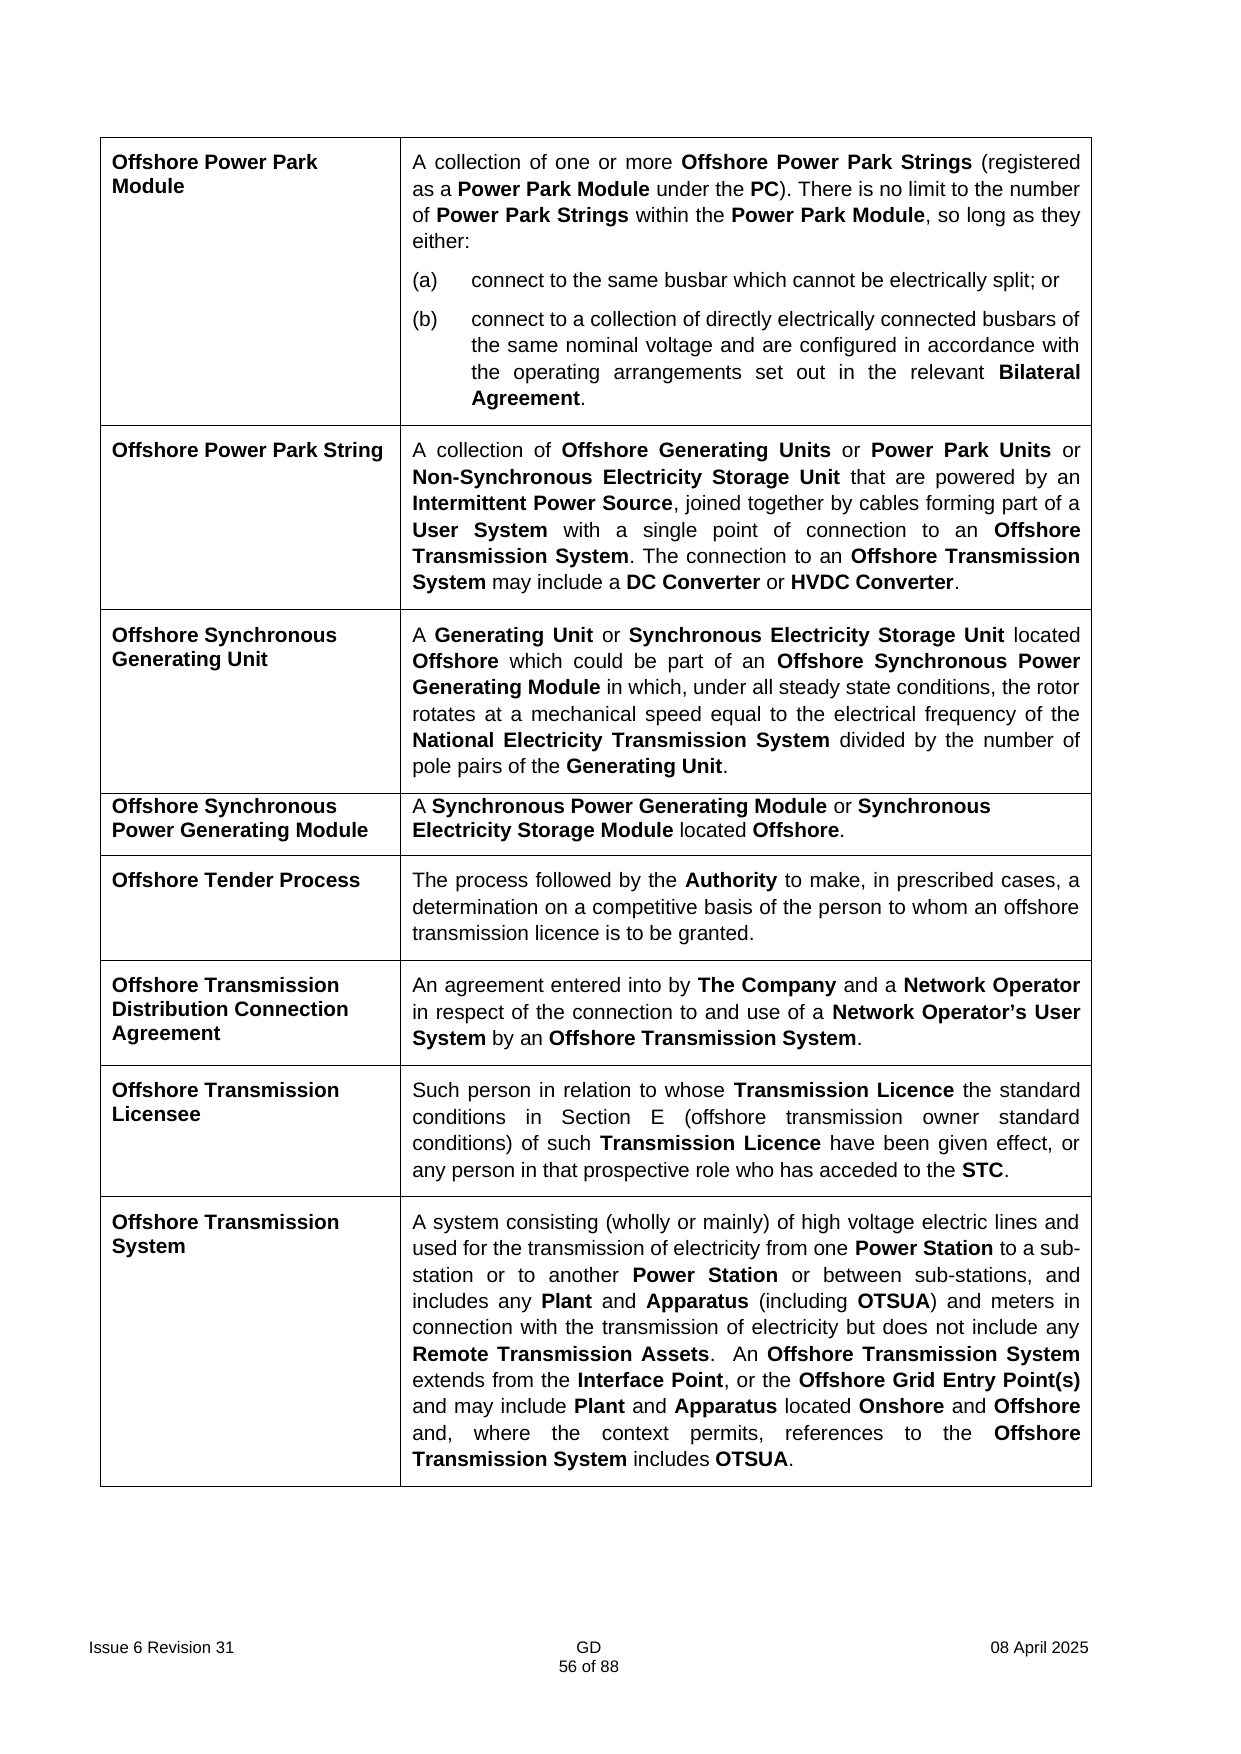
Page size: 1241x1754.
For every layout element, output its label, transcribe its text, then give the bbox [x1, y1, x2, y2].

table_cell Offshore Transmission Distribution Connection Agreement [101, 961, 400, 1065]
table_cell Offshore Synchronous Generating Unit [101, 610, 400, 793]
table_cell A Synchronous Power Generating Module or Synchronous Electricity Storage Module located Offshore. [401, 794, 1091, 854]
table_cell Offshore Power Park String [101, 426, 400, 609]
table_cell Such person in relation to whose Transmission Licence the standard conditions in Section E (offshore transmission owner standard conditions) of such Transmission Licence have been given effect, or any person in that prospective role who has acceded to the STC. [401, 1066, 1091, 1196]
table_cell A collection of one or more Offshore Power Park Strings (registered as a Power Park Module under the PC). There is no limit to the number of Power Park Strings within the Power Park Module, so long as they either: (a) connect to the same busbar which cannot be electrically split; or (b) connect to a collection of directly electrically connected busbars of the same nominal voltage and are configured in accordance with the operating arrangements set out in the relevant Bilateral Agreement. [401, 138, 1091, 425]
table_cell An agreement entered into by The Company and a Network Operator in respect of the connection to and use of a Network Operator’s User System by an Offshore Transmission System. [401, 961, 1091, 1065]
table_cell The process followed by the Authority to make, in prescribed cases, a determination on a competitive basis of the person to whom an offshore transmission licence is to be granted. [401, 856, 1091, 960]
table_cell A system consisting (wholly or mainly) of high voltage electric lines and used for the transmission of electricity from one Power Station to a sub-station or to another Power Station or between sub-stations, and includes any Plant and Apparatus (including OTSUA) and meters in connection with the transmission of electricity but does not include any Remote Transmission Assets. An Offshore Transmission System extends from the Interface Point, or the Offshore Grid Entry Point(s) and may include Plant and Apparatus located Onshore and Offshore and, where the context permits, references to the Offshore Transmission System includes OTSUA. [401, 1197, 1091, 1486]
table_cell A collection of Offshore Generating Units or Power Park Units or Non-Synchronous Electricity Storage Unit that are powered by an Intermittent Power Source, joined together by cables forming part of a User System with a single point of connection to an Offshore Transmission System. The connection to an Offshore Transmission System may include a DC Converter or HVDC Converter. [401, 426, 1091, 609]
table_cell Offshore Transmission Licensee [101, 1066, 400, 1196]
table_cell Offshore Power Park Module [101, 138, 400, 425]
table_cell Offshore Synchronous Power Generating Module [101, 794, 400, 854]
table_cell Offshore Tender Process [101, 856, 400, 960]
table_cell Offshore Transmission System [101, 1197, 400, 1486]
table_cell A Generating Unit or Synchronous Electricity Storage Unit located Offshore which could be part of an Offshore Synchronous Power Generating Module in which, under all steady state conditions, the rotor rotates at a mechanical speed equal to the electrical frequency of the National Electricity Transmission System divided by the number of pole pairs of the Generating Unit. [401, 610, 1091, 793]
